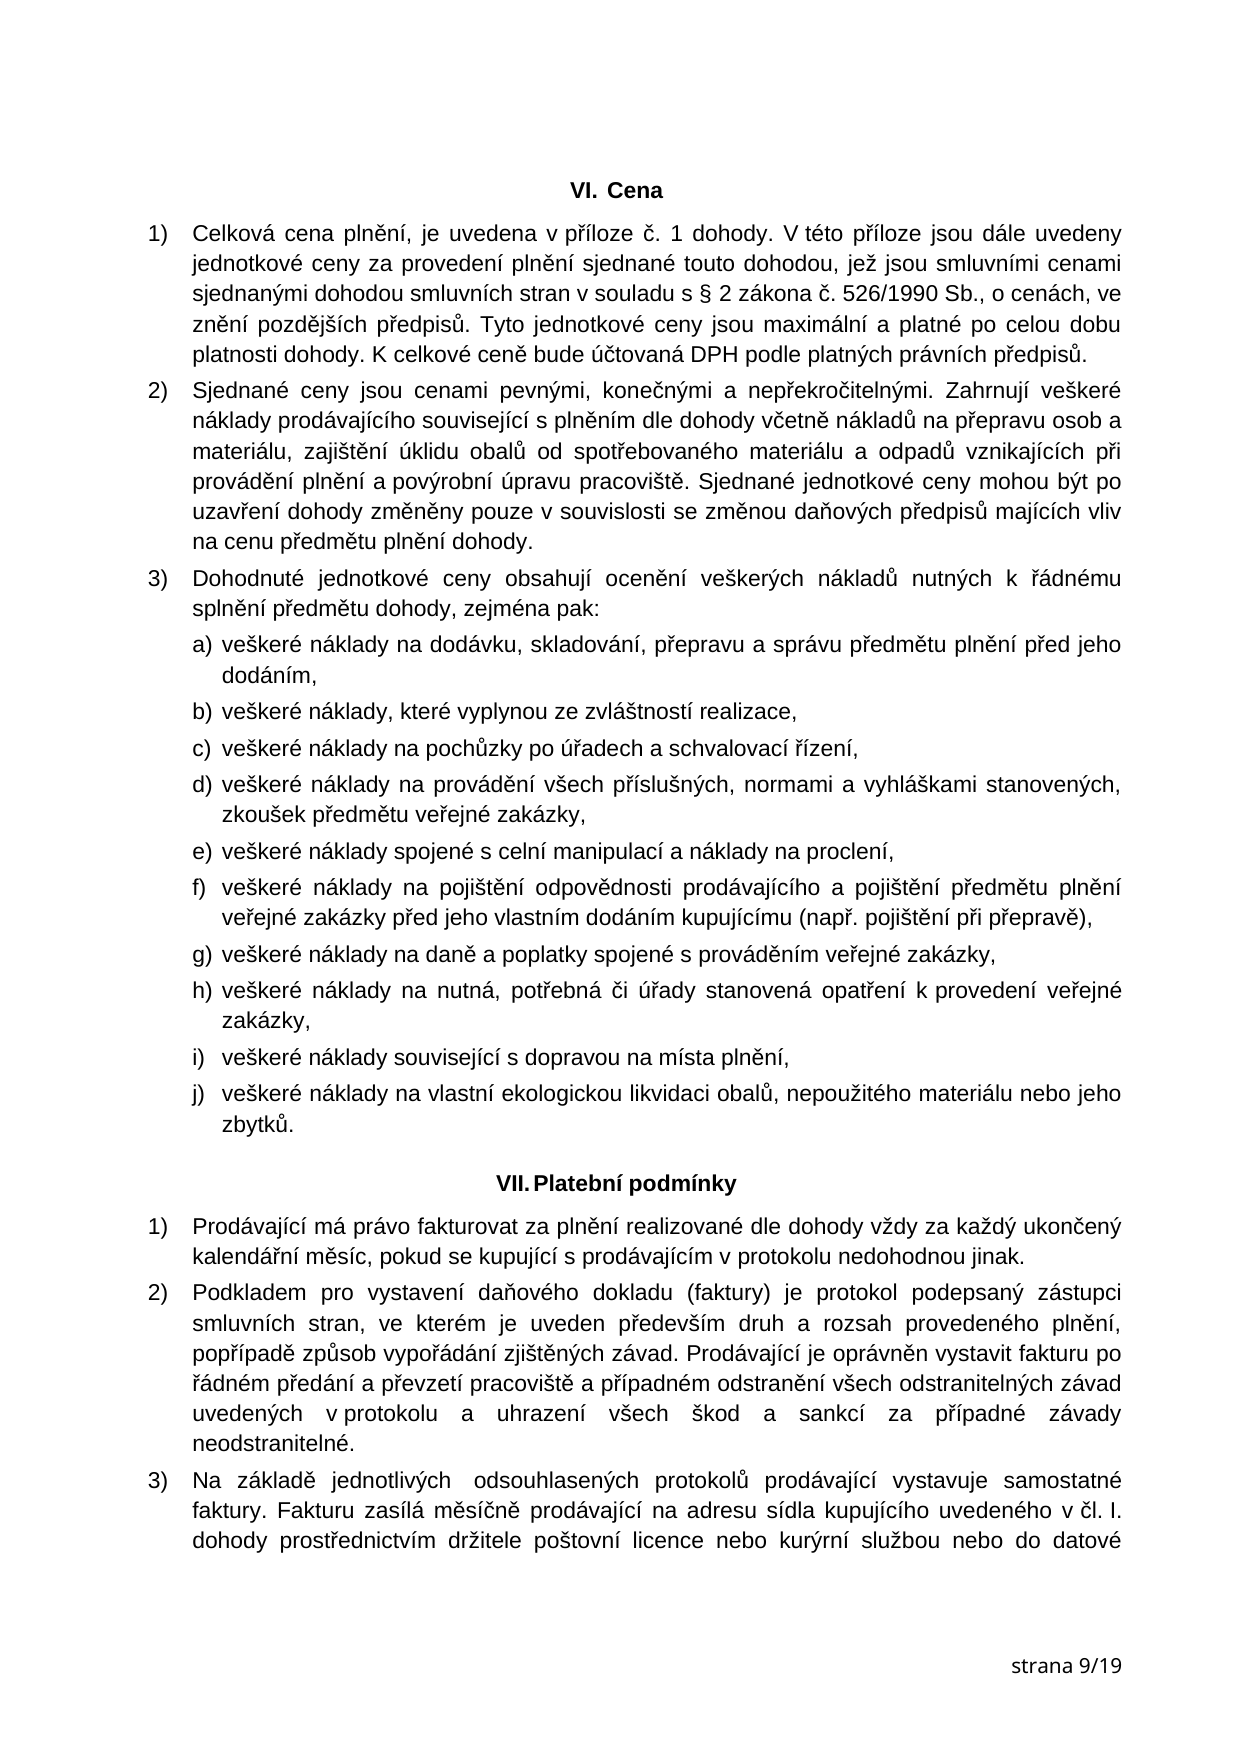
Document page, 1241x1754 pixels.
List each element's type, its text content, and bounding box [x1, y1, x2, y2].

title veškeré náklady na pojištění odpovědnosti prodávajícího a pojištění předmětu plnění veřejné zakázky před jeho vlastním dodáním kupujícímu (např. pojištění při přepravě), [192, 874, 1122, 931]
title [148, 1467, 1122, 1553]
title veškeré náklady na dodávku, skladování, přepravu a správu předmětu plnění před jeho dodáním, [192, 631, 1122, 688]
subtitle Cena [111, 177, 1122, 203]
title veškeré náklady na daně a poplatky spojené s prováděním veřejné zakázky, [192, 941, 1122, 967]
title veškeré náklady na vlastní ekologickou likvidaci obalů, nepoužitého materiálu nebo jeho zbytků. [192, 1080, 1122, 1137]
title Podkladem pro vystavení daňového dokladu (faktury) je protokol podepsaný zástupci smluvních stran, ve kterém je uveden především druh a rozsah provedeného plnění, popřípadě způsob vypořádání zjištěných závad. Prodávající je oprávněn vystavit fakturu po řádném předání a převzetí pracoviště a případném odstranění všech odstranitelných závad uvedených v protokolu a uhrazení všech škod a sankcí za případné závady neodstranitelné. [148, 1279, 1122, 1457]
title veškeré náklady spojené s celní manipulací a náklady na proclení, [192, 838, 1122, 864]
title Sjednané ceny jsou cenami pevnými, konečnými a nepřekročitelnými. Zahrnují veškeré náklady prodávajícího související s plněním dle dohody včetně nákladů na přepravu osob a materiálu, zajištění úklidu obalů od spotřebovaného materiálu a odpadů vznikajících při provádění plnění a povýrobní úpravu pracoviště. Sjednané jednotkové ceny mohou být po uzavření dohody změněny pouze v souvislosti se změnou daňových předpisů majících vliv na cenu předmětu plnění dohody. [148, 377, 1122, 554]
title veškeré náklady, které vyplynou ze zvláštností realizace, [192, 698, 1122, 724]
title veškeré náklady na pochůzky po úřadech a schvalovací řízení, [192, 734, 1122, 761]
title Prodávající má právo fakturovat za plnění realizované dle dohody vždy za každý ukončený kalendářní měsíc, pokud se kupující s prodávajícím v protokolu nedohodnou jinak. [148, 1213, 1122, 1269]
title veškeré náklady související s dopravou na místa plnění, [192, 1044, 1122, 1070]
subtitle Platební podmínky [111, 1170, 1122, 1196]
title veškeré náklady na nutná, potřebná či úřady stanovená opatření k provedení veřejné zakázky, [192, 977, 1122, 1034]
title Celková cena plnění, je uvedena v příloze č. 1 dohody. V této příloze jsou dále uvedeny jednotkové ceny za provedení plnění sjednané touto dohodou, jež jsou smluvními cenami sjednanými dohodou smluvních stran v souladu s § 2 zákona č. 526/1990 Sb., o cenách, ve znění pozdějších předpisů. Tyto jednotkové ceny jsou maximální a platné po celou dobu platnosti dohody. K celkové ceně bude účtovaná DPH podle platných právních předpisů. [148, 220, 1122, 367]
title Dohodnuté jednotkové ceny obsahují ocenění veškerých nákladů nutných k řádnému splnění předmětu dohody, zejména pak: [148, 565, 1122, 621]
title veškeré náklady na provádění všech příslušných, normami a vyhláškami stanovených, zkoušek předmětu veřejné zakázky, [192, 771, 1122, 827]
